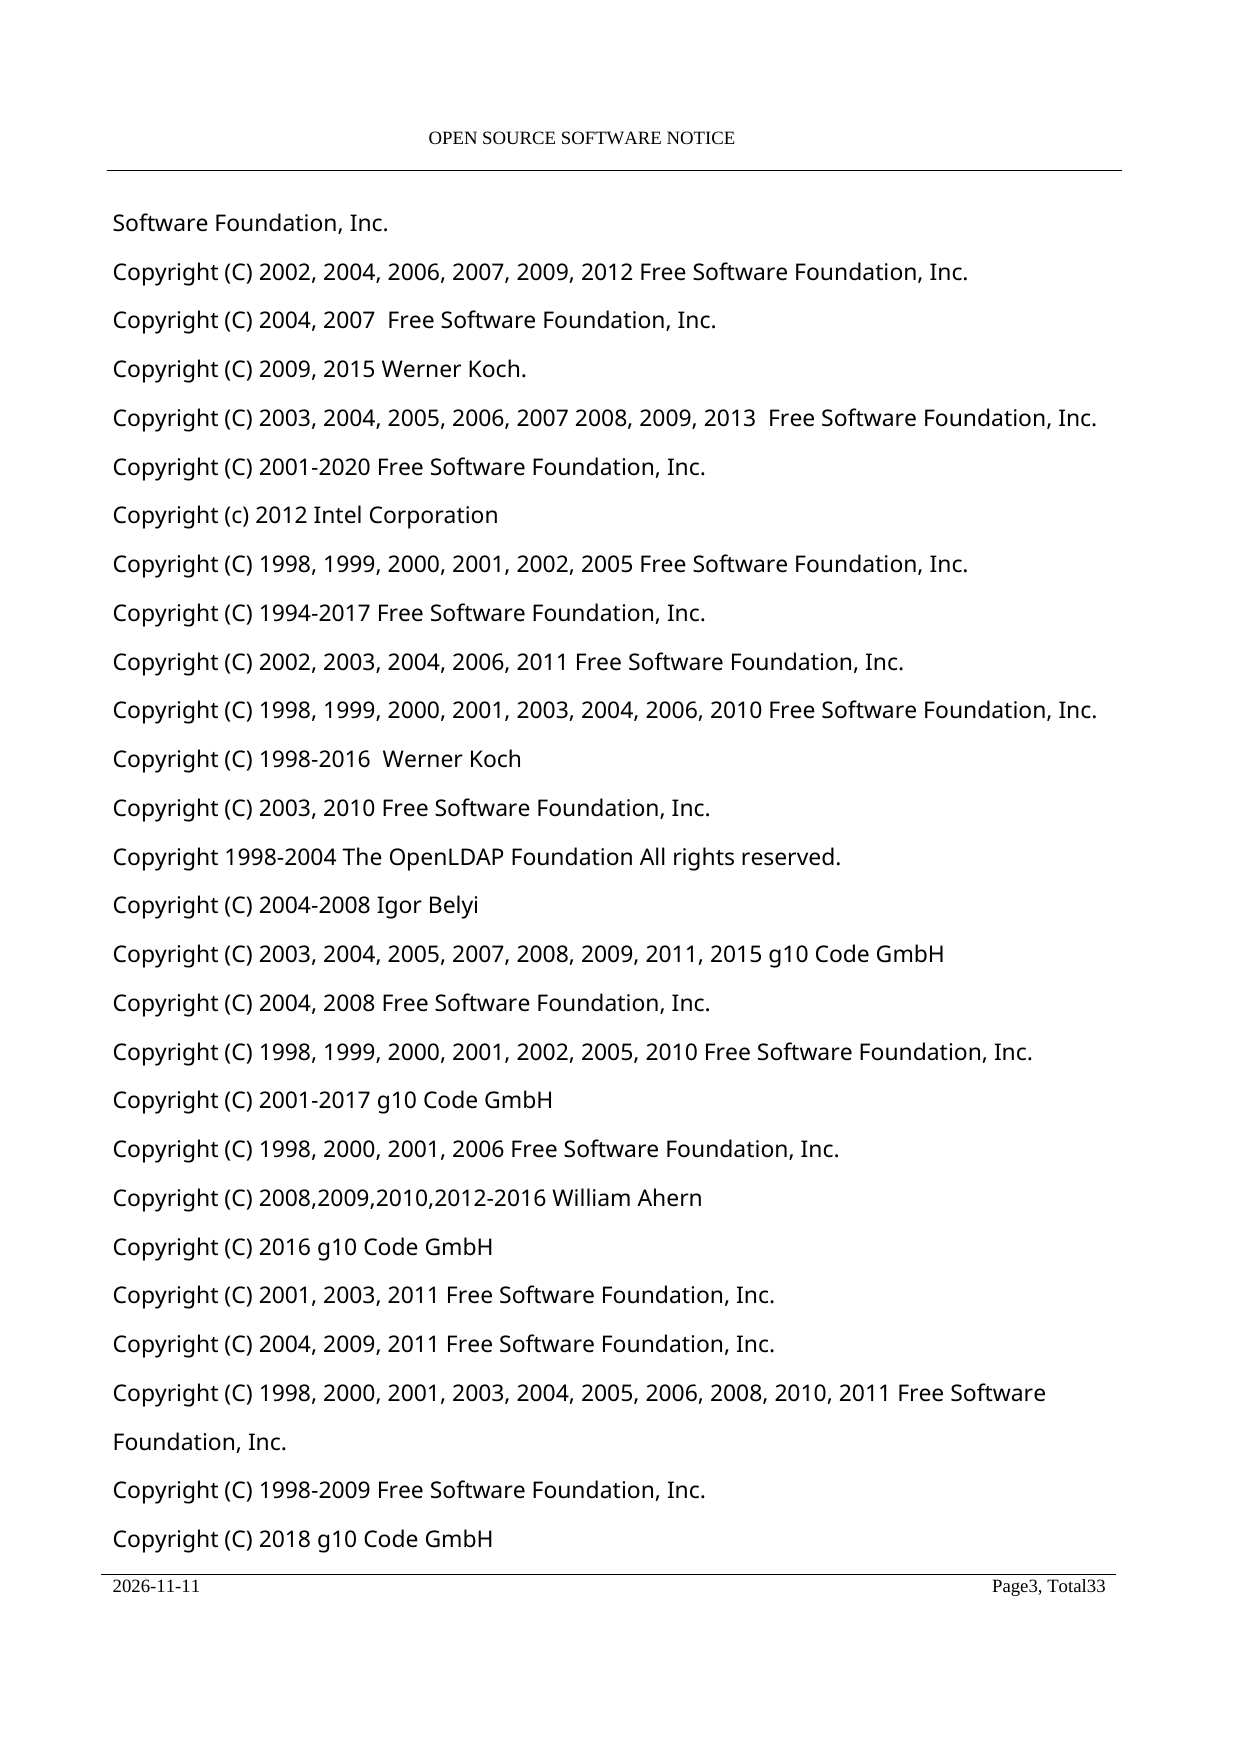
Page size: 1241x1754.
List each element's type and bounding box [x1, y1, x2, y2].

text [112, 206, 1128, 1555]
